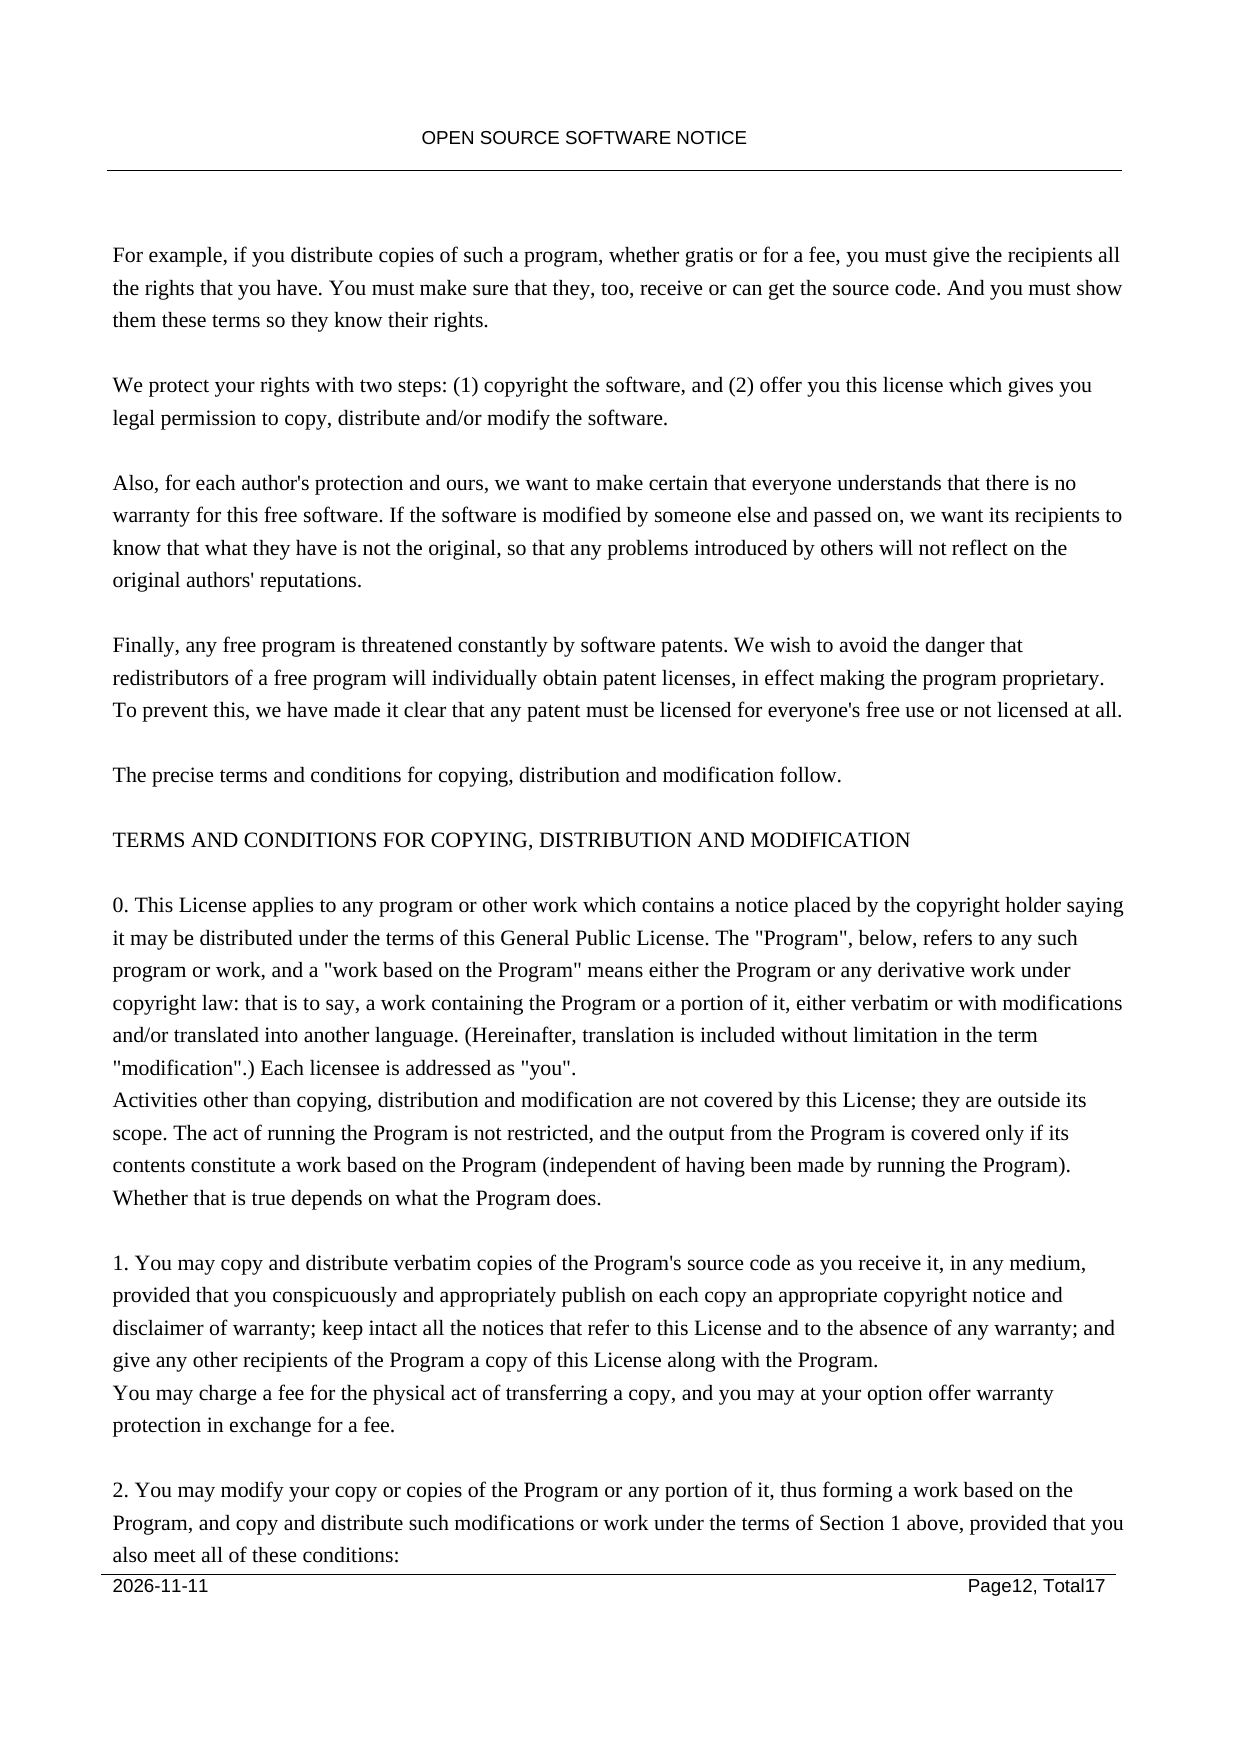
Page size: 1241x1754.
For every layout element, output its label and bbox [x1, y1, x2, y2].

text [112, 206, 1128, 1571]
